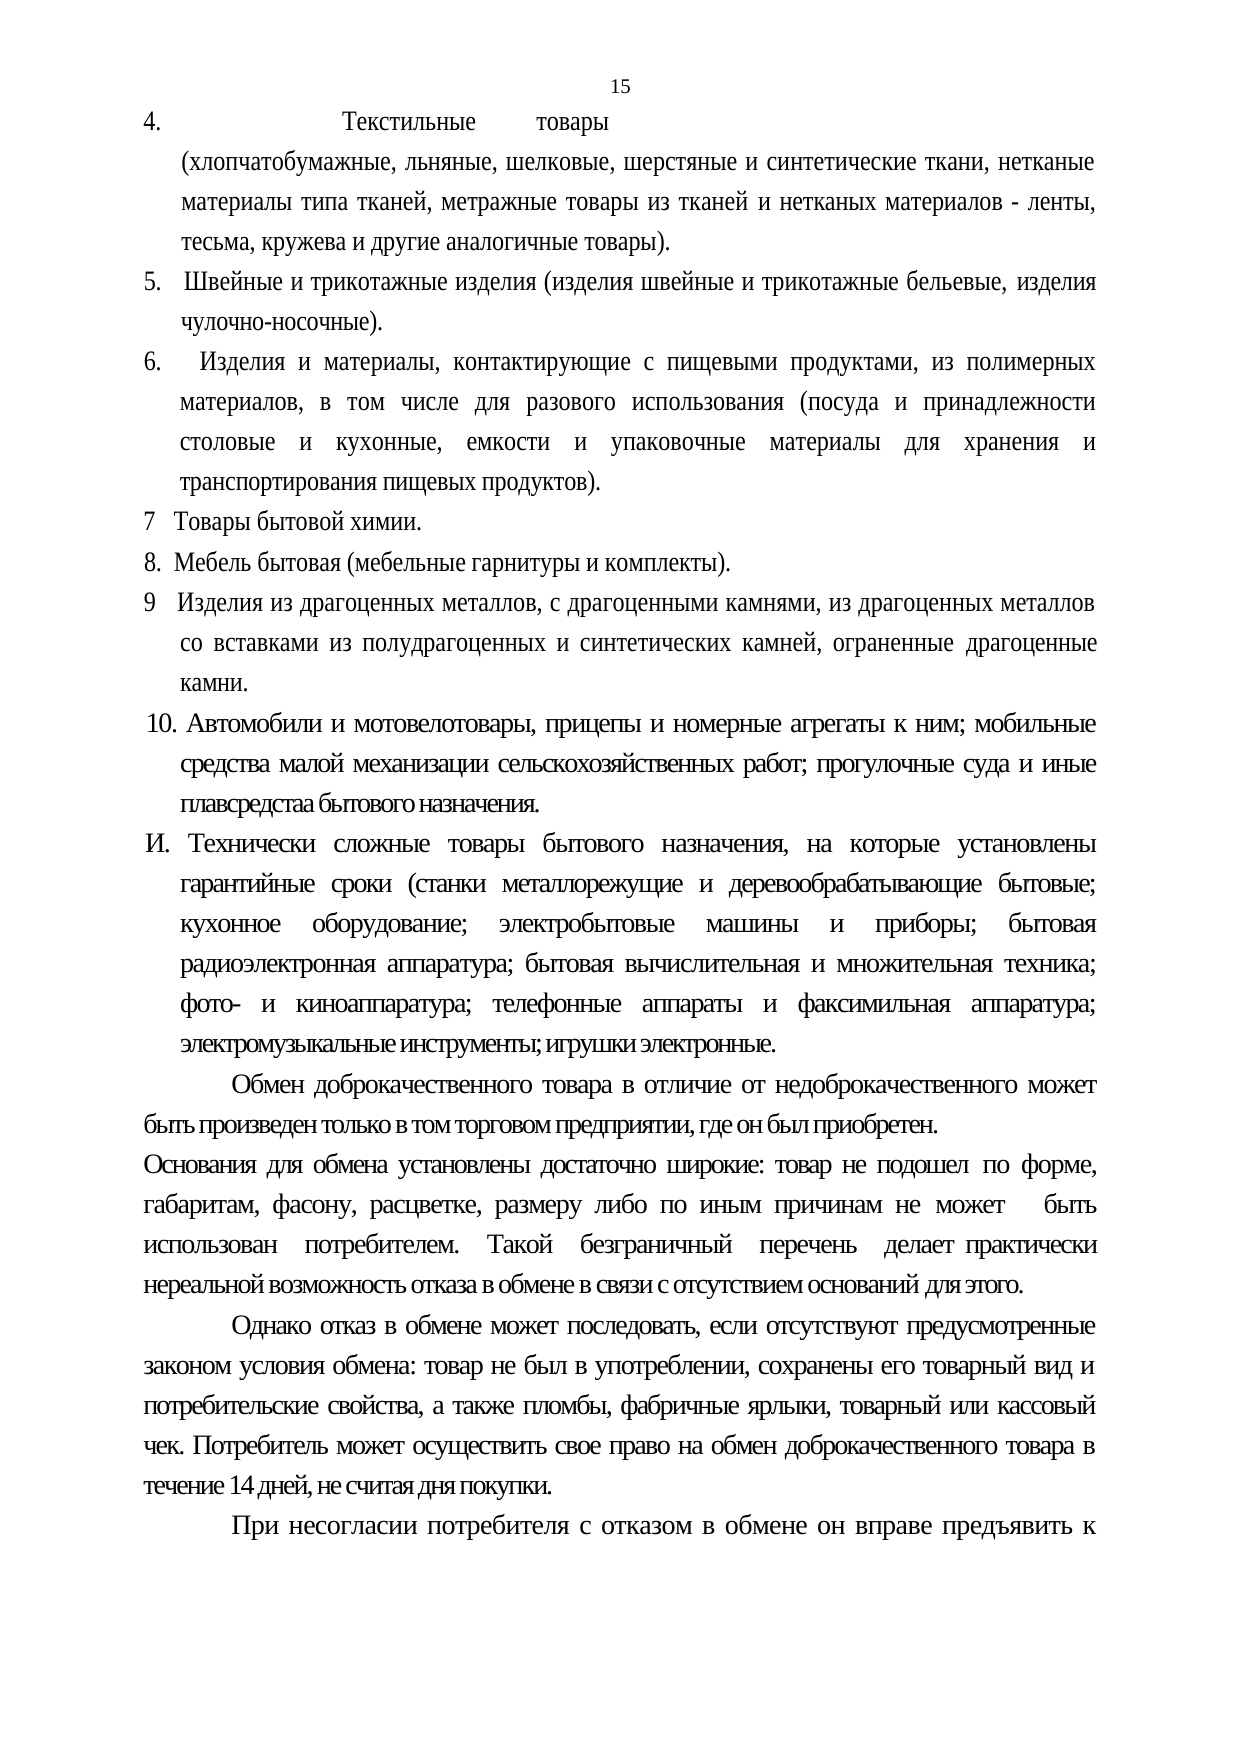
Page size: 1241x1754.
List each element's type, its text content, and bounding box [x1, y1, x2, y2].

text 7 Товары бытовой химии. [143, 498, 1098, 538]
text 6. Изделия и материалы, контактирующие с пищевыми продуктами, из полимерных материалов, в том числе для разового использования (посуда и принадлежности столовые и кухонные, емкости и упаковочные материалы для хранения и транспортирования пищевых продуктов). [143, 338, 1097, 498]
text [143, 1503, 1097, 1543]
text 10. Автомобили и мотовелотовары, прицепы и номерные агрегаты к ним; мобильные средства малой механизации сельскохозяйственных работ; прогулочные суда и иные плавсредстаа бытового назначения. [146, 700, 1098, 820]
text Однако отказ в обмене может последовать, если отсутствуют предусмотренные законом условия обмена: товар не был в употреблении, сохранены его товарный вид и потребительские свойства, а также пломбы, фабричные ярлыки, товарный или кассовый чек. Потребитель может осуществить свое право на обмен доброкачественного товара в течение 14 дней, не считая дня покупки. [143, 1302, 1097, 1502]
text 4. Текстильные товары (хлопчатобумажные, льняные, шелковые, шерстяные и синтетические ткани, нетканые материалы типа тканей, метражные товары из тканей и нетканых материалов - ленты, тесьма, кружева и другие аналогичные товары). [143, 98, 1096, 258]
text И. Технически сложные товары бытового назначения, на которые установлены гарантийные сроки (станки металлорежущие и деревообрабатывающие бытовые; кухонное оборудование; электробытовые машины и приборы; бытовая радиоэлектронная аппаратура; бытовая вычислительная и множительная техника; фото- и киноаппаратура; телефонные аппараты и факсимильная аппаратура; электромузыкальные инструменты; игрушки электронные. [145, 820, 1097, 1060]
text 9 Изделия из драгоценных металлов, с драгоценными камнями, из драгоценных металлов со вставками из полудрагоценных и синтетических камней, ограненные драгоценные камни. [143, 579, 1097, 699]
text Основания для обмена установлены достаточно широкие: товар не подошел по форме, габаритам, фасону, расцветке, размеру либо по иным причинам не может быть использован потребителем. Такой безграничный перечень делает практически нереальной возможность отказа в обмене в связи с отсутствием оснований для этого. [143, 1142, 1098, 1302]
text Обмен доброкачественного товара в отличие от недоброкачественного может быть произведен только в том торговом предприятии, где он был приобретен. [143, 1061, 1098, 1141]
text 8. Мебель бытовая (мебельные гарнитуры и комплекты). [144, 539, 1098, 579]
text 5. Швейные и трикотажные изделия (изделия швейные и трикотажные бельевые, изделия чулочно-носочные). [143, 258, 1096, 338]
